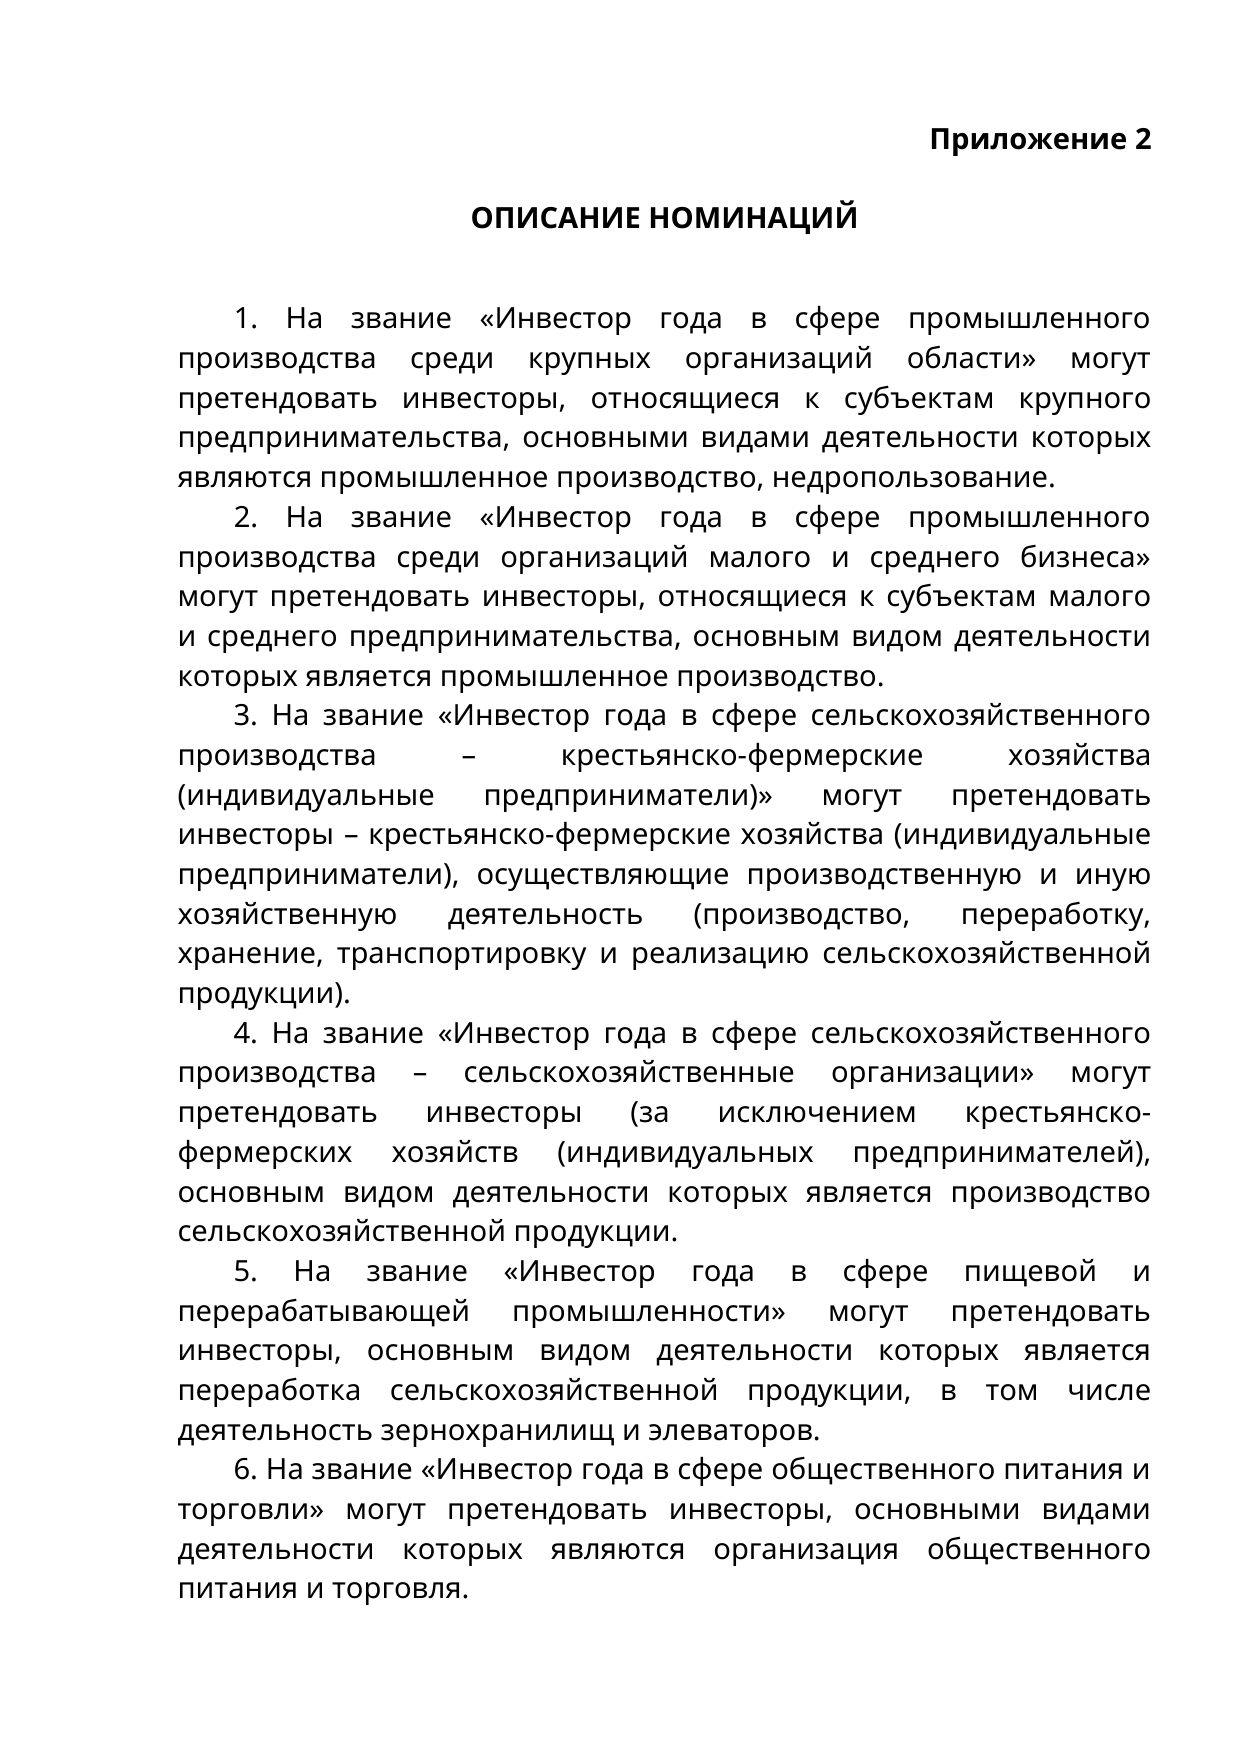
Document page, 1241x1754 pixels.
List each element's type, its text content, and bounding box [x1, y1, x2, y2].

text 1. На звание «Инвестор года в сфере промышленного производства среди крупных организаций области» могут претендовать инвесторы, относящиеся к субъектам крупного предпринимательства, основными видами деятельности которых являются промышленное производство, недропользование. [177, 298, 1152, 496]
text 3. На звание «Инвестор года в сфере сельскохозяйственного производства – крестьянско-фермерские хозяйства (индивидуальные предприниматели)» могут претендовать инвесторы – крестьянско-фермерские хозяйства (индивидуальные предприниматели), осуществляющие производственную и иную хозяйственную деятельность (производство, переработку, хранение, транспортировку и реализацию сельскохозяйственной продукции). [177, 694, 1152, 1012]
text 2. На звание «Инвестор года в сфере промышленного производства среди организаций малого и среднего бизнеса» могут претендовать инвесторы, относящиеся к субъектам малого и среднего предпринимательства, основным видом деятельности которых является промышленное производство. [177, 496, 1152, 694]
title ОПИСАНИЕ НОМИНАЦИЙ [177, 197, 1152, 237]
text 5. На звание «Инвестор года в сфере пищевой и перерабатывающей промышленности» могут претендовать инвесторы, основным видом деятельности которых является переработка сельскохозяйственной продукции, в том числе деятельность зернохранилищ и элеваторов. [177, 1250, 1152, 1449]
text 6. На звание «Инвестор года в сфере общественного питания и торговли» могут претендовать инвесторы, основными видами деятельности которых являются организация общественного питания и торговля. [177, 1449, 1152, 1607]
title Приложение 2 [177, 118, 1152, 158]
text 4. На звание «Инвестор года в сфере сельскохозяйственного производства – сельскохозяйственные организации» могут претендовать инвесторы (за исключением крестьянско-фермерских хозяйств (индивидуальных предпринимателей), основным видом деятельности которых является производство сельскохозяйственной продукции. [177, 1012, 1152, 1250]
